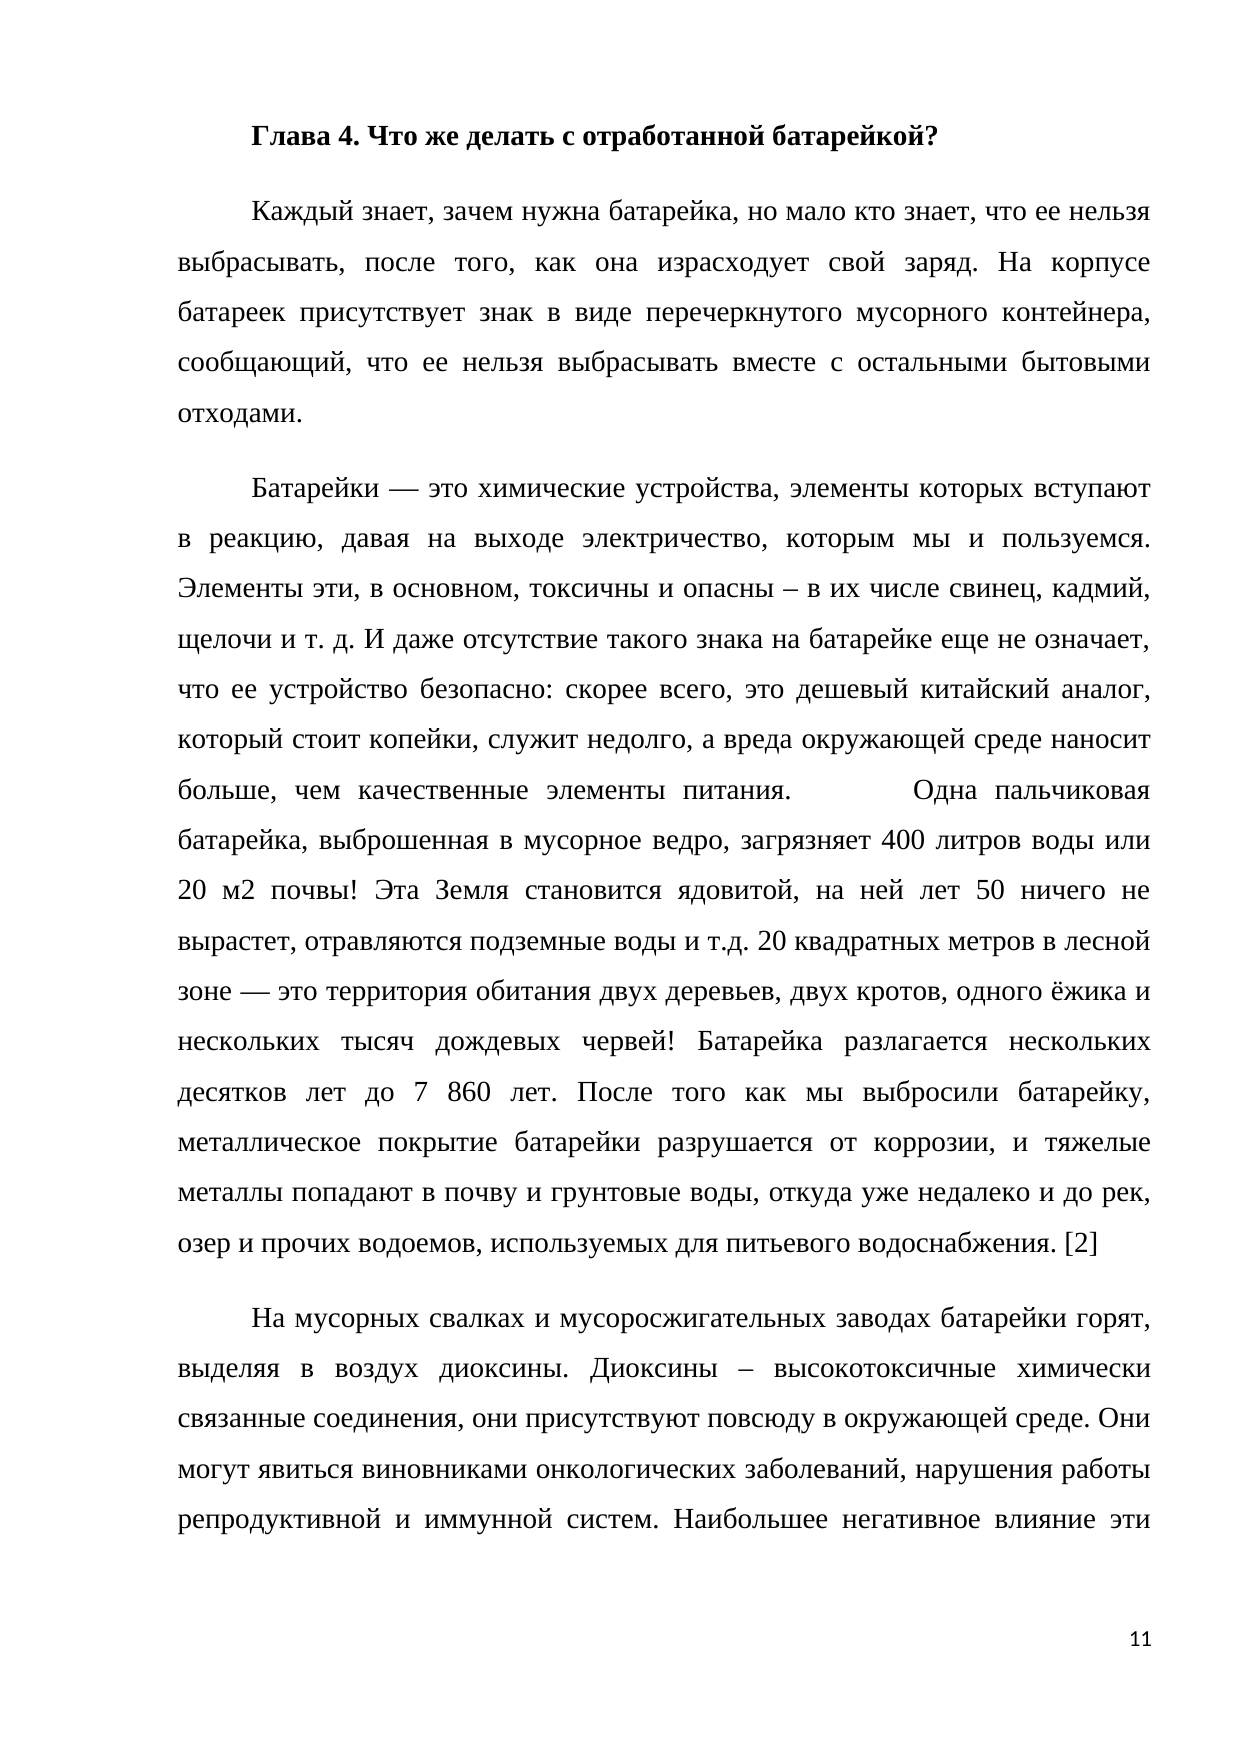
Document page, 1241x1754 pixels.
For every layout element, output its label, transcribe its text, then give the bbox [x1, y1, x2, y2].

text Глава 4. Что же делать с отработанной батарейкой? [177, 118, 1152, 152]
text Батарейки — это химические устройства, элементы которых вступают в реакцию, давая на выходе электричество, которым мы и пользуемся. Элементы эти, в основном, токсичны и опасны – в их числе свинец, кадмий, щелочи и т. д. И даже отсутствие такого знака на батарейке еще не означает, что ее устройство безопасно: скорее всего, это дешевый китайский аналог, который стоит копейки, служит недолго, а вреда окружающей среде наносит больше, чем качественные элементы питания. Одна пальчиковая батарейка, выброшенная в мусорное ведро, загрязняет 400 литров воды или 20 м2 почвы! Эта Земля становится ядовитой, на ней лет 50 ничего не вырастет, отравляются подземные воды и т.д. 20 квадратных метров в лесной зоне — это территория обитания двух деревьев, двух кротов, одного ёжика и нескольких тысяч дождевых червей! Батарейка разлагается нескольких десятков лет до 7 860 лет. После того как мы выбросили батарейку, металлическое покрытие батарейки разрушается от коррозии, и тяжелые металлы попадают в почву и грунтовые воды, откуда уже недалеко и до рек, озер и прочих водоемов, используемых для питьевого водоснабжения. [2] [177, 470, 1152, 1258]
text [177, 1300, 1152, 1535]
text Каждый знает, зачем нужна батарейка, но мало кто знает, что ее нельзя выбрасывать, после того, как она израсходует свой заряд. На корпусе батареек присутствует знак в виде перечеркнутого мусорного контейнера, сообщающий, что ее нельзя выбрасывать вместе с остальными бытовыми отходами. [177, 193, 1152, 428]
